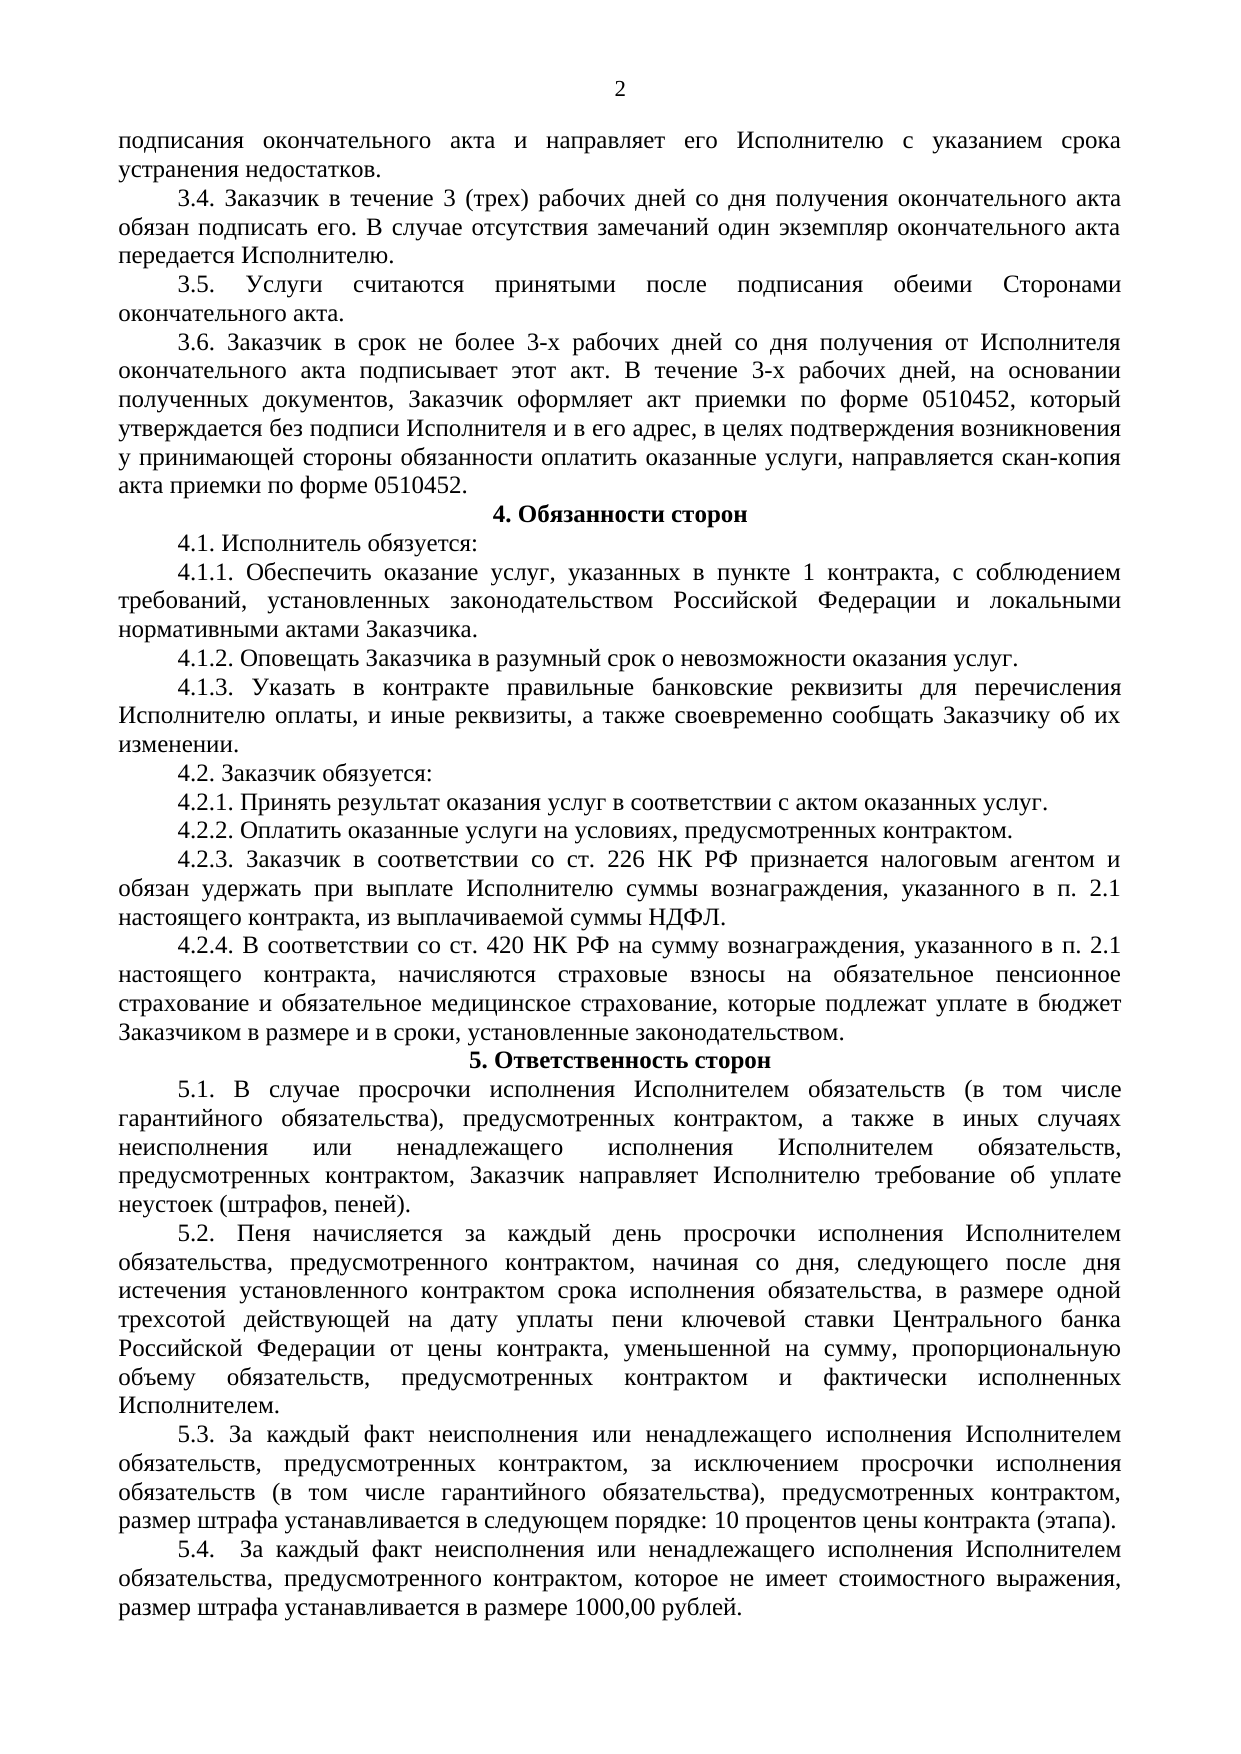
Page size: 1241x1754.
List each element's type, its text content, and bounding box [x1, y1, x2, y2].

text 4.2.4. В соответствии со ст. 420 НК РФ на сумму вознаграждения, указанного в п. 2.1 настоящего контракта, начисляются страховые взносы на обязательное пенсионное страхование и обязательное медицинское страхование, которые подлежат уплате в бюджет Заказчиком в размере и в сроки, установленные законодательством. [118, 930, 1122, 1045]
text 3.6. Заказчик в срок не более 3-х рабочих дней со дня получения от Исполнителя окончательного акта подписывает этот акт. В течение 3-х рабочих дней, на основании полученных документов, Заказчик оформляет акт приемки по форме 0510452, который утверждается без подписи Исполнителя и в его адрес, в целях подтверждения возникновения у принимающей стороны обязанности оплатить оказанные услуги, направляется скан-копия акта приемки по форме 0510452. [118, 327, 1122, 499]
text 4.1.3. Указать в контракте правильные банковские реквизиты для перечисления Исполнителю оплаты, и иные реквизиты, а также своевременно сообщать Заказчику об их изменении. [118, 672, 1122, 758]
text 4.2.3. Заказчик в соответствии со ст. 226 НК РФ признается налоговым агентом и обязан удержать при выплате Исполнителю суммы вознаграждения, указанного в п. 2.1 настоящего контракта, из выплачиваемой суммы НДФЛ. [118, 844, 1122, 930]
text 4. Обязанности сторон [118, 499, 1122, 528]
text 5. Ответственность сторон [118, 1045, 1122, 1074]
text 4.1.2. Оповещать Заказчика в разумный срок о невозможности оказания услуг. [118, 643, 1122, 672]
text 5.3. За каждый факт неисполнения или ненадлежащего исполнения Исполнителем обязательств, предусмотренных контрактом, за исключением просрочки исполнения обязательств (в том числе гарантийного обязательства), предусмотренных контрактом, размер штрафа устанавливается в следующем порядке: 10 процентов цены контракта (этапа). [118, 1419, 1122, 1534]
text 5.4. За каждый факт неисполнения или ненадлежащего исполнения Исполнителем обязательства, предусмотренного контрактом, которое не имеет стоимостного выражения, размер штрафа устанавливается в размере 1000,00 рублей. [118, 1534, 1122, 1620]
text 4.2.2. Оплатить оказанные услуги на условиях, предусмотренных контрактом. [118, 815, 1122, 844]
text 4.1.1. Обеспечить оказание услуг, указанных в пункте 1 контракта, с соблюдением требований, установленных законодательством Российской Федерации и локальными нормативными актами Заказчика. [118, 557, 1122, 643]
text 3.4. Заказчик в течение 3 (трех) рабочих дней со дня получения окончательного акта обязан подписать его. В случае отсутствия замечаний один экземпляр окончательного акта передается Исполнителю. [118, 183, 1122, 269]
text 5.2. Пеня начисляется за каждый день просрочки исполнения Исполнителем обязательства, предусмотренного контрактом, начиная со дня, следующего после дня истечения установленного контрактом срока исполнения обязательства, в размере одной трехсотой действующей на дату уплаты пени ключевой ставки Центрального банка Российской Федерации от цены контракта, уменьшенной на сумму, пропорциональную объему обязательств, предусмотренных контрактом и фактически исполненных Исполнителем. [118, 1218, 1122, 1419]
text 5.1. В случае просрочки исполнения Исполнителем обязательств (в том числе гарантийного обязательства), предусмотренных контрактом, а также в иных случаях неисполнения или ненадлежащего исполнения Исполнителем обязательств, предусмотренных контрактом, Заказчик направляет Исполнителю требование об уплате неустоек (штрафов, пеней). [118, 1074, 1122, 1218]
text 3.5. Услуги считаются принятыми после подписания обеими Сторонами окончательного акта. [118, 269, 1122, 327]
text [118, 125, 1122, 183]
text 4.1. Исполнитель обязуется: [118, 528, 1122, 557]
text 4.2. Заказчик обязуется: [118, 758, 1122, 787]
text 4.2.1. Принять результат оказания услуг в соответствии с актом оказанных услуг. [118, 787, 1122, 815]
